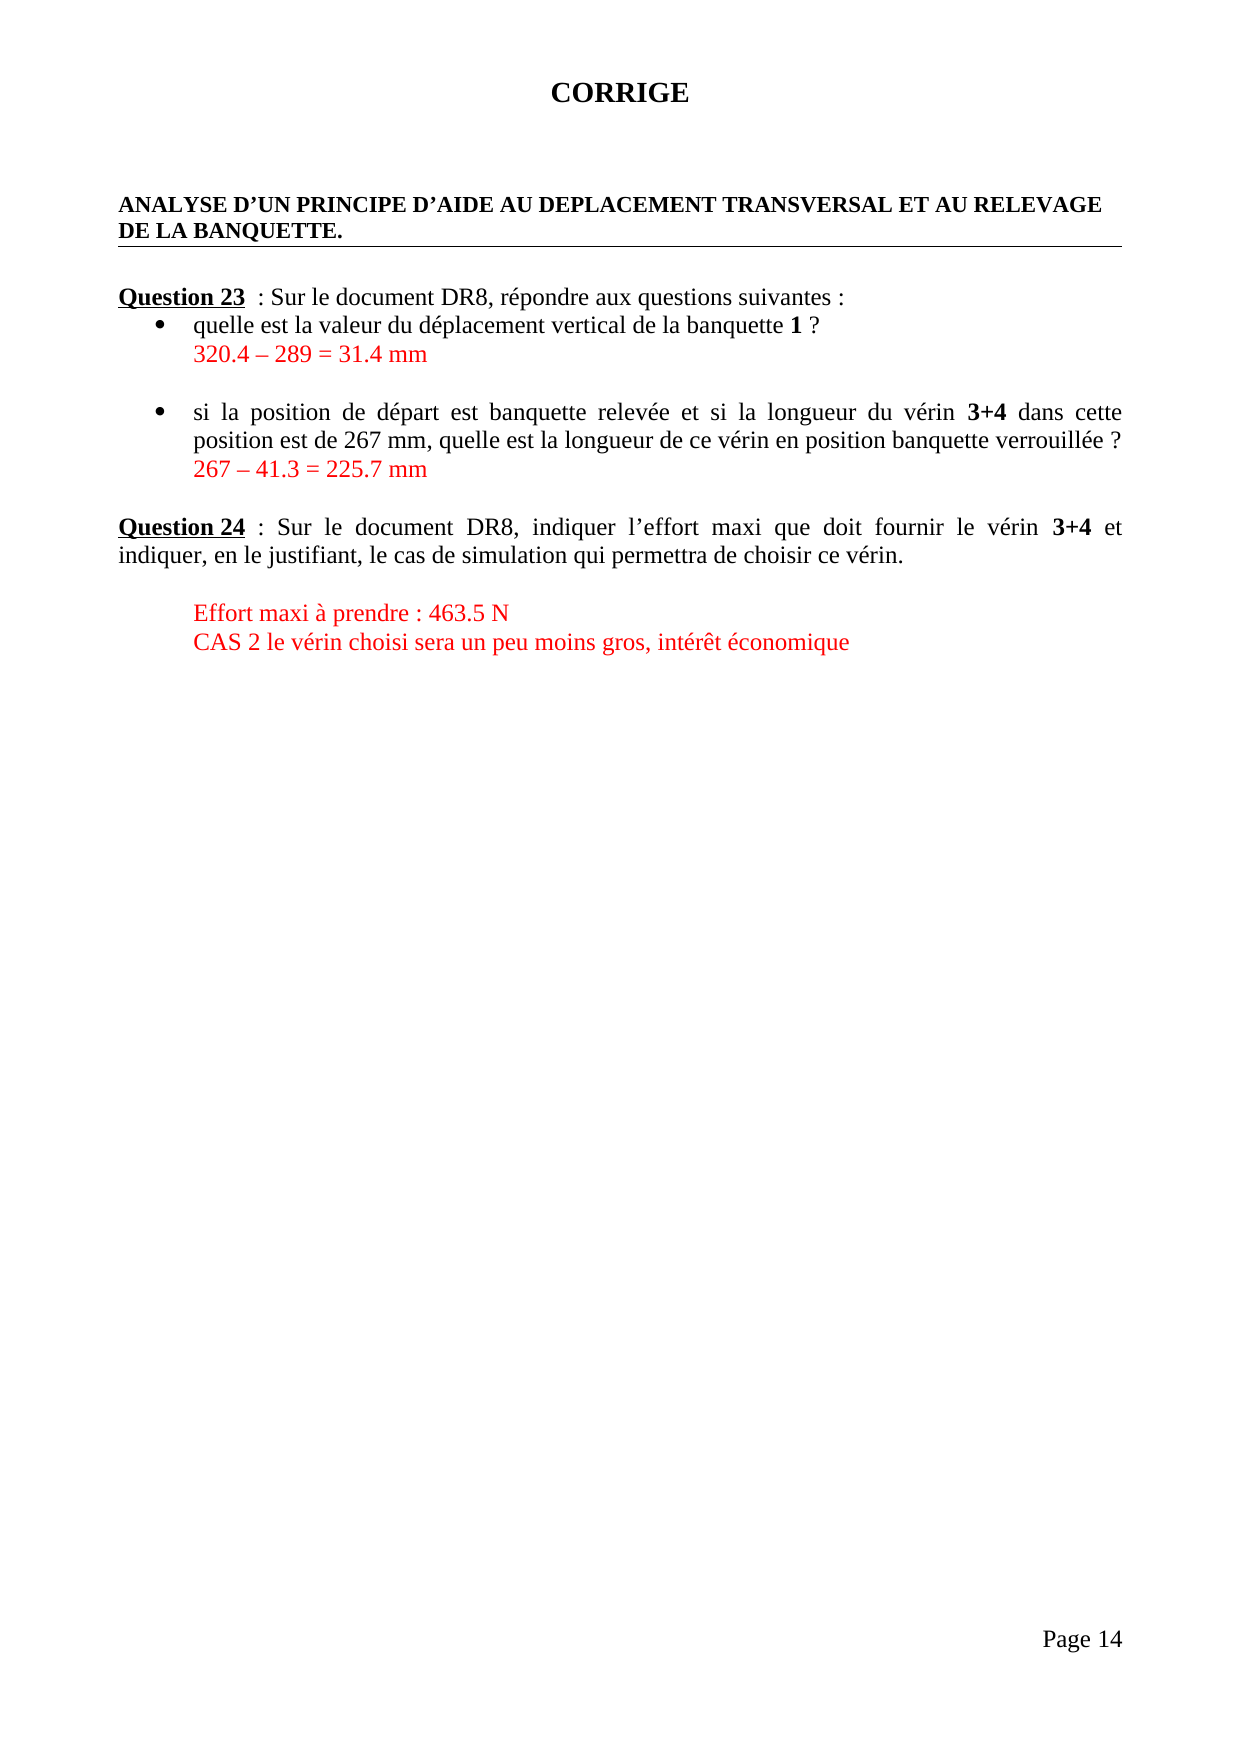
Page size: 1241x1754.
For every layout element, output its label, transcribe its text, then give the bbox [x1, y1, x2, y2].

list : Sur le document DR8, indiquer l’effort maxi que doit fournir le vérin 3+4 et indiquer, en le justifiant, le cas de simulation qui permettra de choisir ce vérin. [118, 512, 1122, 569]
text Effort maxi à prendre : 463.5 N [193, 598, 1122, 627]
text CAS 2 le vérin choisi sera un peu moins gros, intérêt économique [193, 627, 1122, 656]
list si la position de départ est banquette relevée et si la longueur du vérin 3+4 dans cette position est de 267 mm, quelle est la longueur de ce vérin en position banquette verrouillée ? [156, 397, 1122, 454]
text 267 – 41.3 = 225.7 mm [193, 454, 1122, 483]
text 320.4 – 289 = 31.4 mm [193, 339, 1122, 368]
list : Sur le document DR8, répondre aux questions suivantes : [118, 282, 1122, 311]
list quelle est la valeur du déplacement vertical de la banquette 1 ? [156, 311, 1122, 339]
text Analyse d’UN PRINCIPE D’aide au deplacement transversal et au relevAGE de la banquette. [118, 191, 1122, 246]
